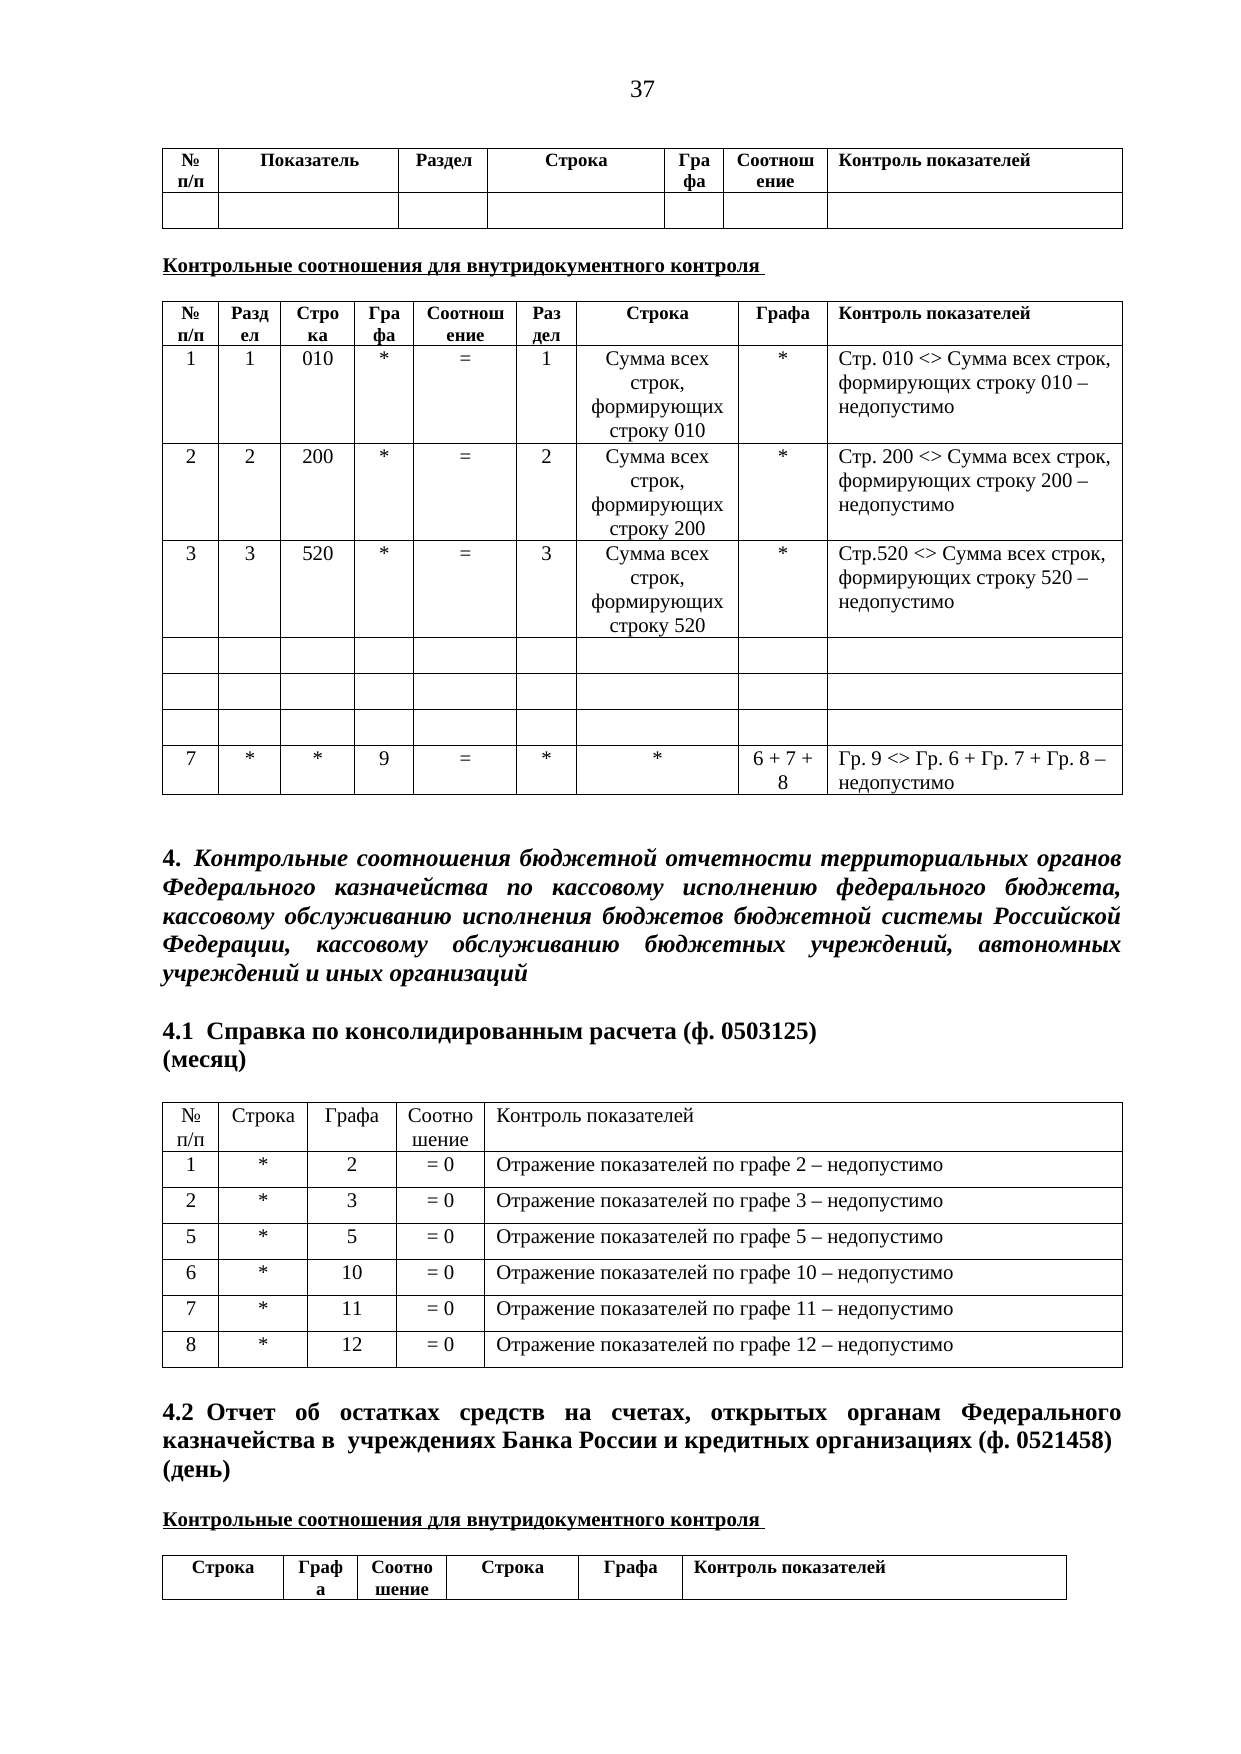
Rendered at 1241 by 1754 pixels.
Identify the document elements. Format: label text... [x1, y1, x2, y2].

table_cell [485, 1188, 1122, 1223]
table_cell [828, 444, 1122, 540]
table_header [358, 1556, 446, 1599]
subtitle 4. Контрольные соотношения бюджетной отчетности территориальных органов Федерального казначейства по кассовому исполнению федерального бюджета, кассовому обслуживанию исполнения бюджетов бюджетной системы Российской Федерации, кассовому обслуживанию бюджетных учреждений, автономных учреждений и иных организаций [162, 843, 1122, 987]
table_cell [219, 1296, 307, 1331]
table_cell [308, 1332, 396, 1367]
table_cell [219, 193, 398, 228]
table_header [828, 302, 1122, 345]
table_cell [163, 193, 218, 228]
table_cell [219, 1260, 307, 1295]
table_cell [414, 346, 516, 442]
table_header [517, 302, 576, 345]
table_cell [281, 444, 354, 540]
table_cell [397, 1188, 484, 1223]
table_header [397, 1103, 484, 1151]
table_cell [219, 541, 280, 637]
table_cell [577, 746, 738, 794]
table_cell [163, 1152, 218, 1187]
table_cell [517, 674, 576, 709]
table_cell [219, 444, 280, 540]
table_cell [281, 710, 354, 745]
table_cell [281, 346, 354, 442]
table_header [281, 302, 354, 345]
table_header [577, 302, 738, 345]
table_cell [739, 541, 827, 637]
text Контрольные соотношения для внутридокументного контроля [162, 253, 1122, 277]
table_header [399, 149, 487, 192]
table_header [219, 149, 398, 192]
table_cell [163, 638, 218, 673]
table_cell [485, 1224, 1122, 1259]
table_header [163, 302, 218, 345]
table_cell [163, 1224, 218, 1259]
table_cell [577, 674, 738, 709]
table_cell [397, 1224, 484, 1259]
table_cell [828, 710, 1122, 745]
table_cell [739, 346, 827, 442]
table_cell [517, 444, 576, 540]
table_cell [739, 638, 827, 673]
subtitle 4.2 Отчет об остатках средств на счетах, открытых органам Федерального казначейства в учреждениях Банка России и кредитных организациях (ф. 0521458) [162, 1397, 1122, 1454]
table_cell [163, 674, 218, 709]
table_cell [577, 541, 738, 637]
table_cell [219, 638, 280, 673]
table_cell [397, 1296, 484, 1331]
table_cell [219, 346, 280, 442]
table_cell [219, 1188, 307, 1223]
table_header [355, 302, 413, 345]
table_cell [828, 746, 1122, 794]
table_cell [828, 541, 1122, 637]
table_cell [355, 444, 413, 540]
text (день) [162, 1454, 1122, 1483]
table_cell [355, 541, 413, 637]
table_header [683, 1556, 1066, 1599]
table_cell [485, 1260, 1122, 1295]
subtitle 4.1 Справка по консолидированным расчета (ф. 0503125) [162, 1016, 1122, 1044]
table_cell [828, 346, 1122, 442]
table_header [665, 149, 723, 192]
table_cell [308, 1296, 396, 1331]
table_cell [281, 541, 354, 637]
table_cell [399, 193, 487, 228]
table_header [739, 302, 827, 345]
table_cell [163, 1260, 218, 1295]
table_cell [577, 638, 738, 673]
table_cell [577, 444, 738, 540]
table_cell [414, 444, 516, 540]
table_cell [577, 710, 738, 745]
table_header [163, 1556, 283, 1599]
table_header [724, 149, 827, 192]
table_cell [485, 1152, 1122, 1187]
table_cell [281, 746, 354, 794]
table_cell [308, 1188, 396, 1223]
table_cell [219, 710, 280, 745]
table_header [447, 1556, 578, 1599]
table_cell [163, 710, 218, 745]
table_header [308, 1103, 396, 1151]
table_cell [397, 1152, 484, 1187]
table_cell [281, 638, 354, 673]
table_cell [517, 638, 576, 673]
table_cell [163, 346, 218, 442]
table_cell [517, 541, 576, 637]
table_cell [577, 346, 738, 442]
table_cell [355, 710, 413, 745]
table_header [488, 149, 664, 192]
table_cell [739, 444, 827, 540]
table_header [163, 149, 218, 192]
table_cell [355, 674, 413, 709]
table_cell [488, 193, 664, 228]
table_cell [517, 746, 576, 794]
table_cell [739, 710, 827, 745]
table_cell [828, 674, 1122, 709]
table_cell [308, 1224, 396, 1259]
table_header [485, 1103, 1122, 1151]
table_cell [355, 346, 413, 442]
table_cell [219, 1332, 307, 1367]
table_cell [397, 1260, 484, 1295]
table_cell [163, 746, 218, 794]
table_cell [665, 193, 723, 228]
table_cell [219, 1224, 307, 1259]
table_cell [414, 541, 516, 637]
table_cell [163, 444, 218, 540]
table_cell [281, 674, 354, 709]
text (месяц) [162, 1044, 1122, 1073]
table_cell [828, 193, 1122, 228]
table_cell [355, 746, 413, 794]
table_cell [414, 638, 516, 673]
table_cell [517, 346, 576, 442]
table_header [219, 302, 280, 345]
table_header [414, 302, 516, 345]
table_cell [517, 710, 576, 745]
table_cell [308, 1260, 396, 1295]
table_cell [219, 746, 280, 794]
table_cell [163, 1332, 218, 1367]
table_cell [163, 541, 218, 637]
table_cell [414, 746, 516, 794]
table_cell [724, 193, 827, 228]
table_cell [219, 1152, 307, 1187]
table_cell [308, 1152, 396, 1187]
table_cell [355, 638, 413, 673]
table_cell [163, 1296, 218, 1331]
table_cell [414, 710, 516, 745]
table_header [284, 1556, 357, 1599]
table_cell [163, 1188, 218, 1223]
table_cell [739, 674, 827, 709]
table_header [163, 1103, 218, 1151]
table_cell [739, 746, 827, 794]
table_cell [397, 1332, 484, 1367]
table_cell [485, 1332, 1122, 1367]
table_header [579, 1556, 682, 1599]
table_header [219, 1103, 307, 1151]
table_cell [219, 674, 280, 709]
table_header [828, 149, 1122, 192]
text Контрольные соотношения для внутридокументного контроля [162, 1507, 1122, 1531]
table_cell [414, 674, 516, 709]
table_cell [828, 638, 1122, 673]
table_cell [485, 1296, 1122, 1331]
